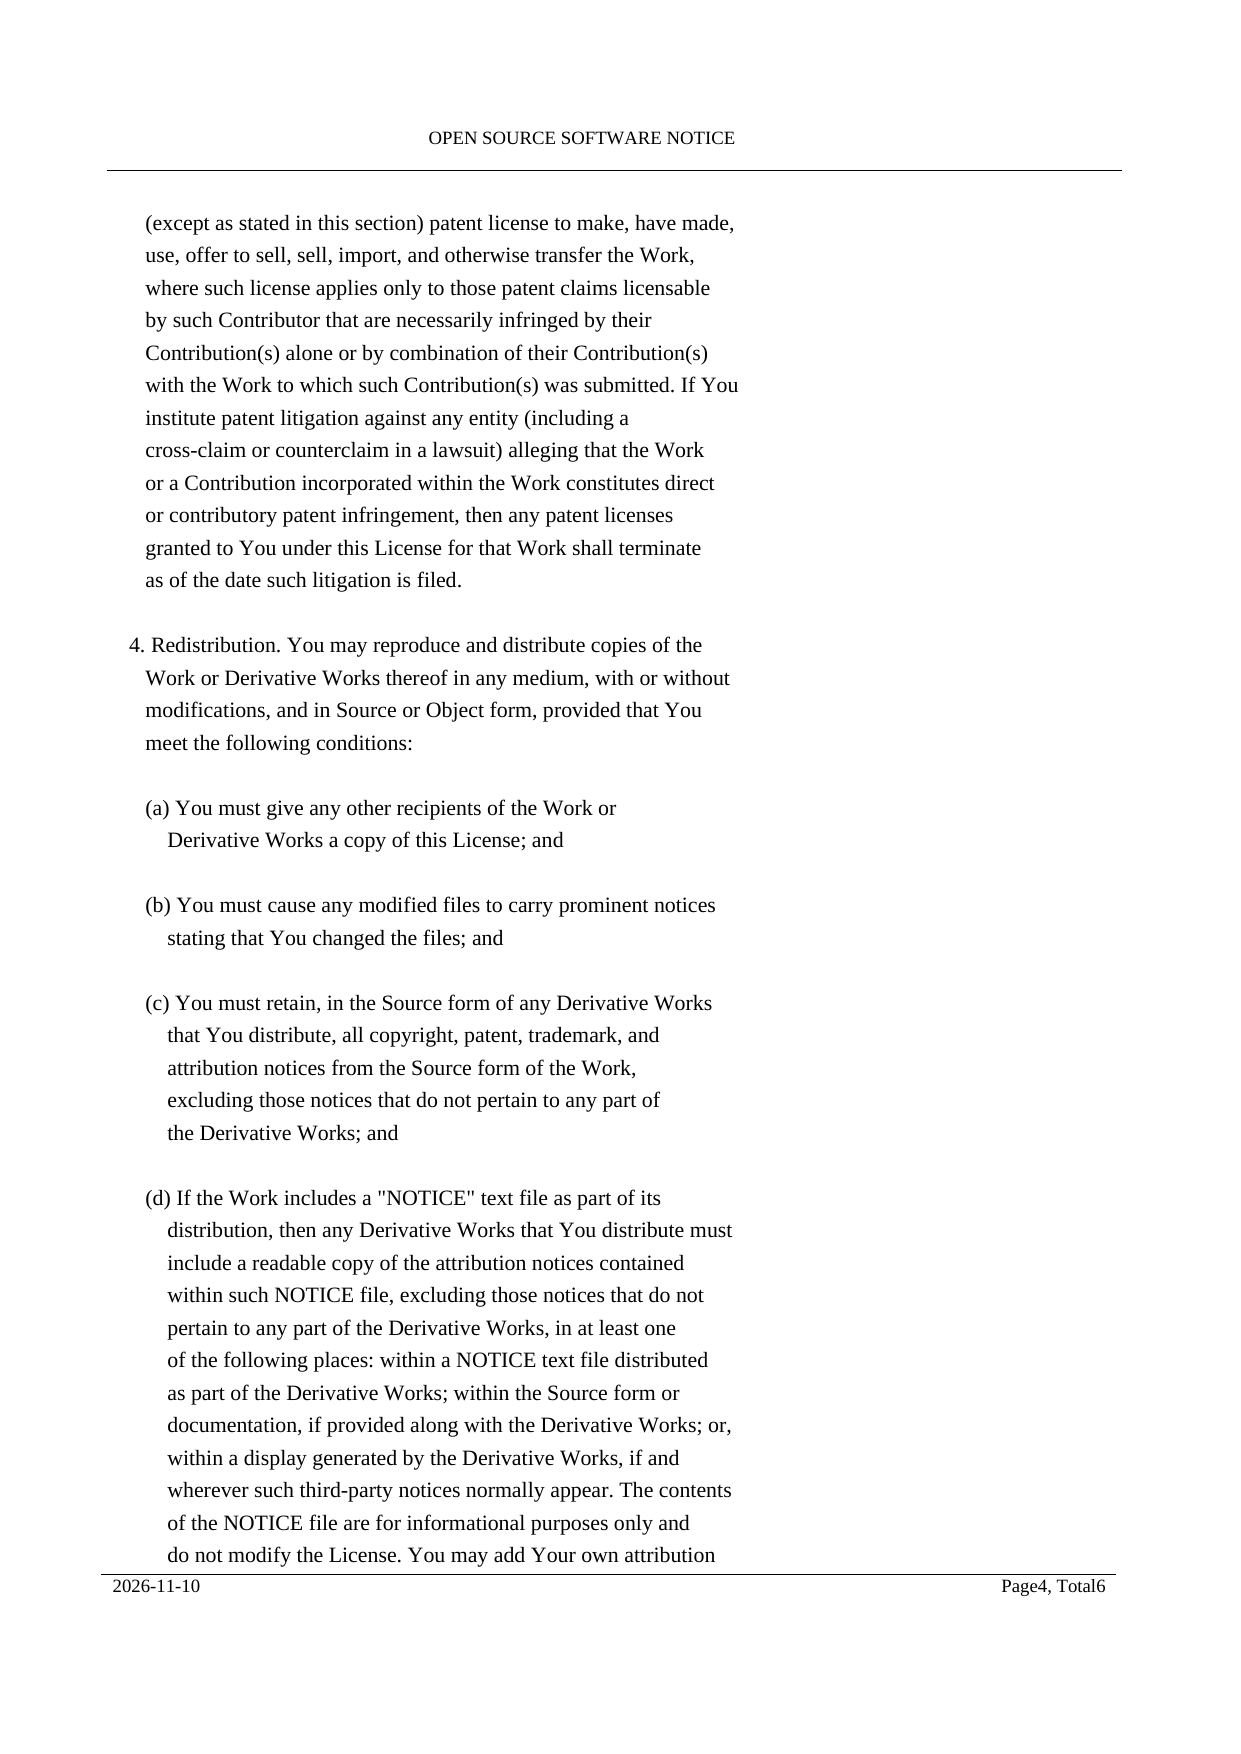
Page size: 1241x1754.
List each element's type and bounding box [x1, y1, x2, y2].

text [112, 206, 1128, 1571]
